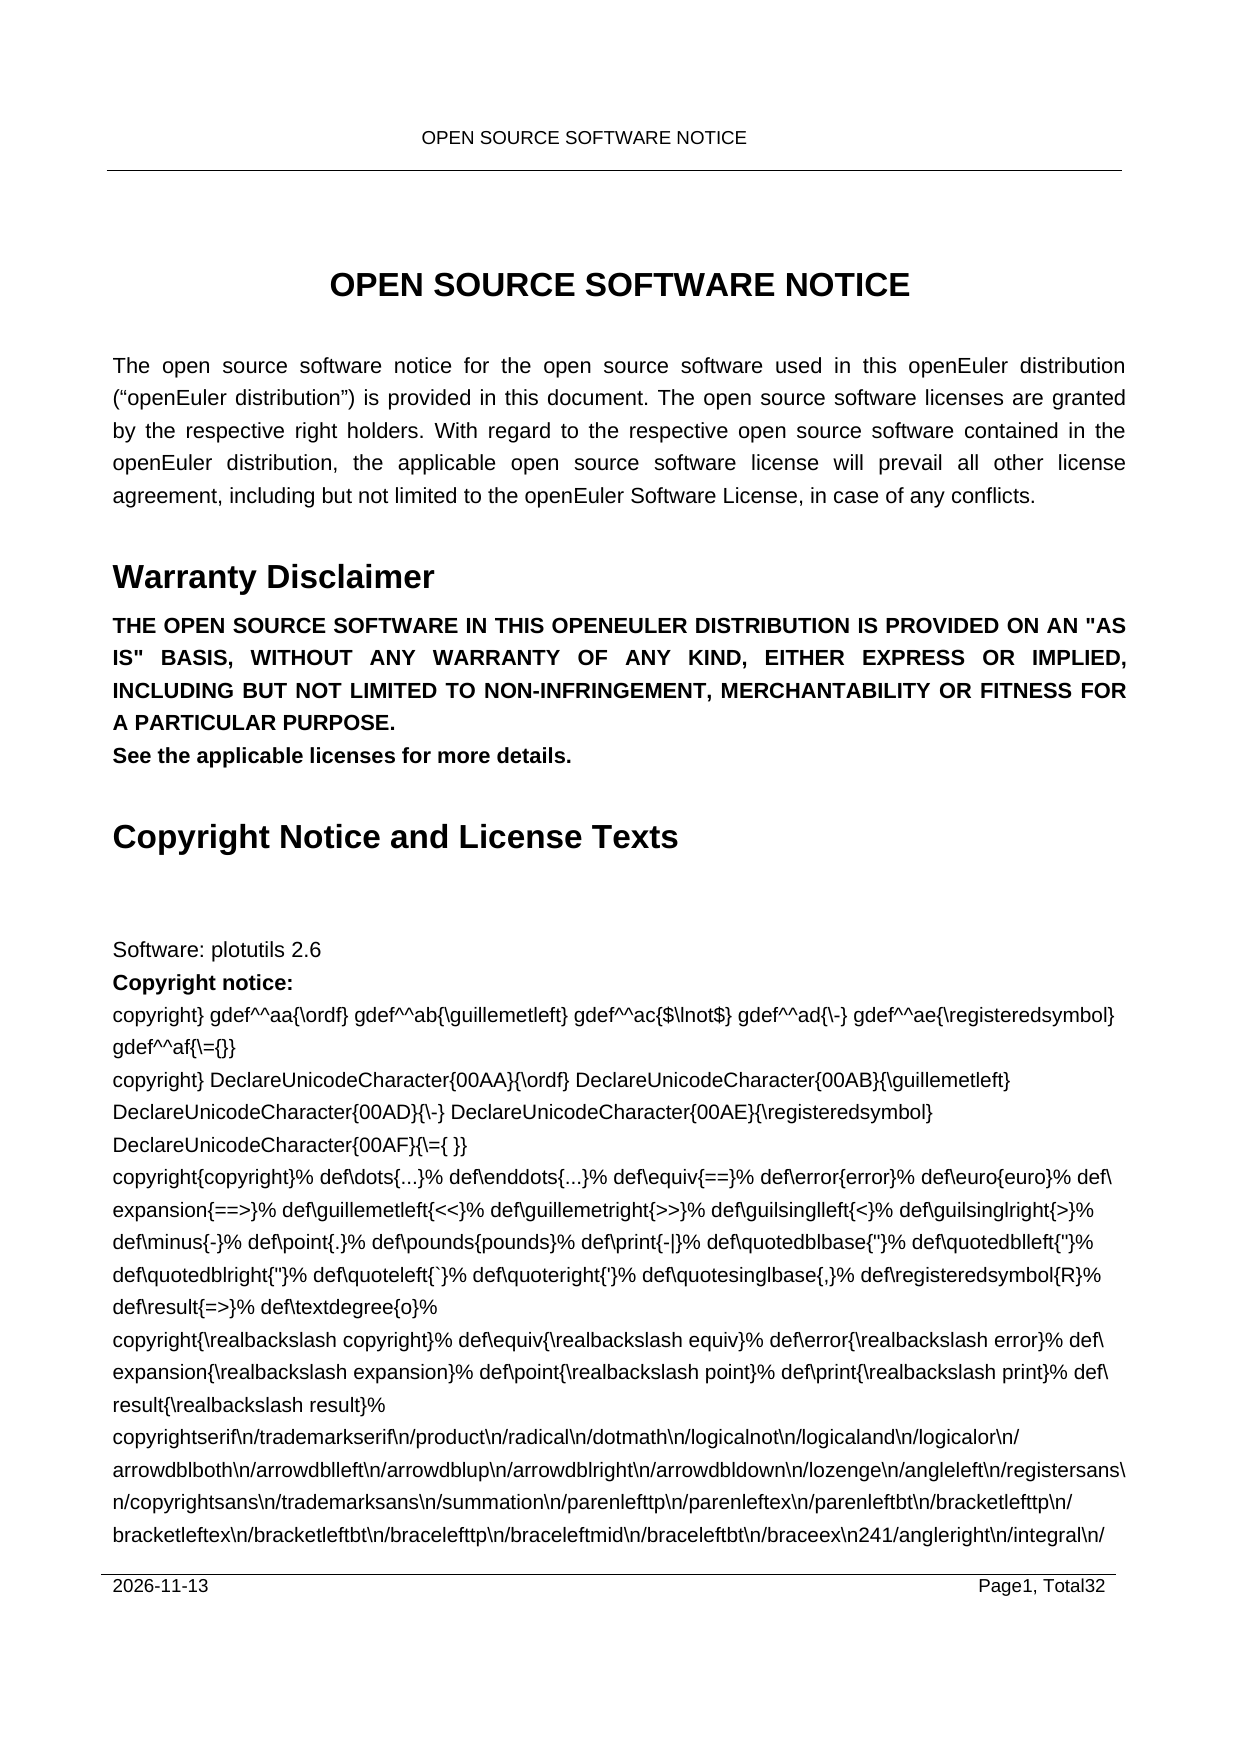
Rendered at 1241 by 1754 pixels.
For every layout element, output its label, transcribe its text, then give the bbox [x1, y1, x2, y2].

text Copyright Notice and License Texts [112, 804, 1128, 869]
text OPEN SOURCE SOFTWARE NOTICE [112, 251, 1128, 316]
text copyright} gdef^^aa{\ordf} gdef^^ab{\guillemetleft} gdef^^ac{$\lnot$} gdef^^ad{\-} gdef^^ae{\registeredsymbol} gdef^^af{\={}} [112, 998, 1128, 1063]
text The open source software notice for the open source software used in this openEuler distribution (“openEuler distribution”) is provided in this document. The open source software licenses are granted by the respective right holders. With regard to the respective open source software contained in the openEuler distribution, the applicable open source software license will prevail all other license agreement, including but not limited to the openEuler Software License, in case of any conflicts. [112, 349, 1128, 511]
text Warranty Disclaimer [112, 544, 1128, 609]
text copyright{copyright}% def\dots{...}% def\enddots{...}% def\equiv{==}% def\error{error}% def\euro{euro}% def\expansion{==>}% def\guillemetleft{<<}% def\guillemetright{>>}% def\guilsinglleft{<}% def\guilsinglright{>}% def\minus{-}% def\point{.}% def\pounds{pounds}% def\print{-|}% def\quotedblbase{"}% def\quotedblleft{"}% def\quotedblright{"}% def\quoteleft{`}% def\quoteright{'}% def\quotesinglbase{,}% def\registeredsymbol{R}% def\result{=>}% def\textdegree{o}% [112, 1161, 1128, 1323]
text Copyright notice: [112, 966, 1128, 998]
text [112, 1421, 1128, 1551]
text copyright} DeclareUnicodeCharacter{00AA}{\ordf} DeclareUnicodeCharacter{00AB}{\guillemetleft} DeclareUnicodeCharacter{00AD}{\-} DeclareUnicodeCharacter{00AE}{\registeredsymbol} DeclareUnicodeCharacter{00AF}{\={ }} [112, 1063, 1128, 1161]
text Software: plotutils 2.6 [112, 933, 1128, 966]
text THE OPEN SOURCE SOFTWARE IN THIS OPENEULER DISTRIBUTION IS PROVIDED ON AN "AS IS" BASIS, WITHOUT ANY WARRANTY OF ANY KIND, EITHER EXPRESS OR IMPLIED, INCLUDING BUT NOT LIMITED TO NON-INFRINGEMENT, MERCHANTABILITY OR FITNESS FOR A PARTICULAR PURPOSE. See the applicable licenses for more details. [112, 609, 1128, 771]
text copyright{\realbackslash copyright}% def\equiv{\realbackslash equiv}% def\error{\realbackslash error}% def\expansion{\realbackslash expansion}% def\point{\realbackslash point}% def\print{\realbackslash print}% def\result{\realbackslash result}% [112, 1323, 1128, 1421]
